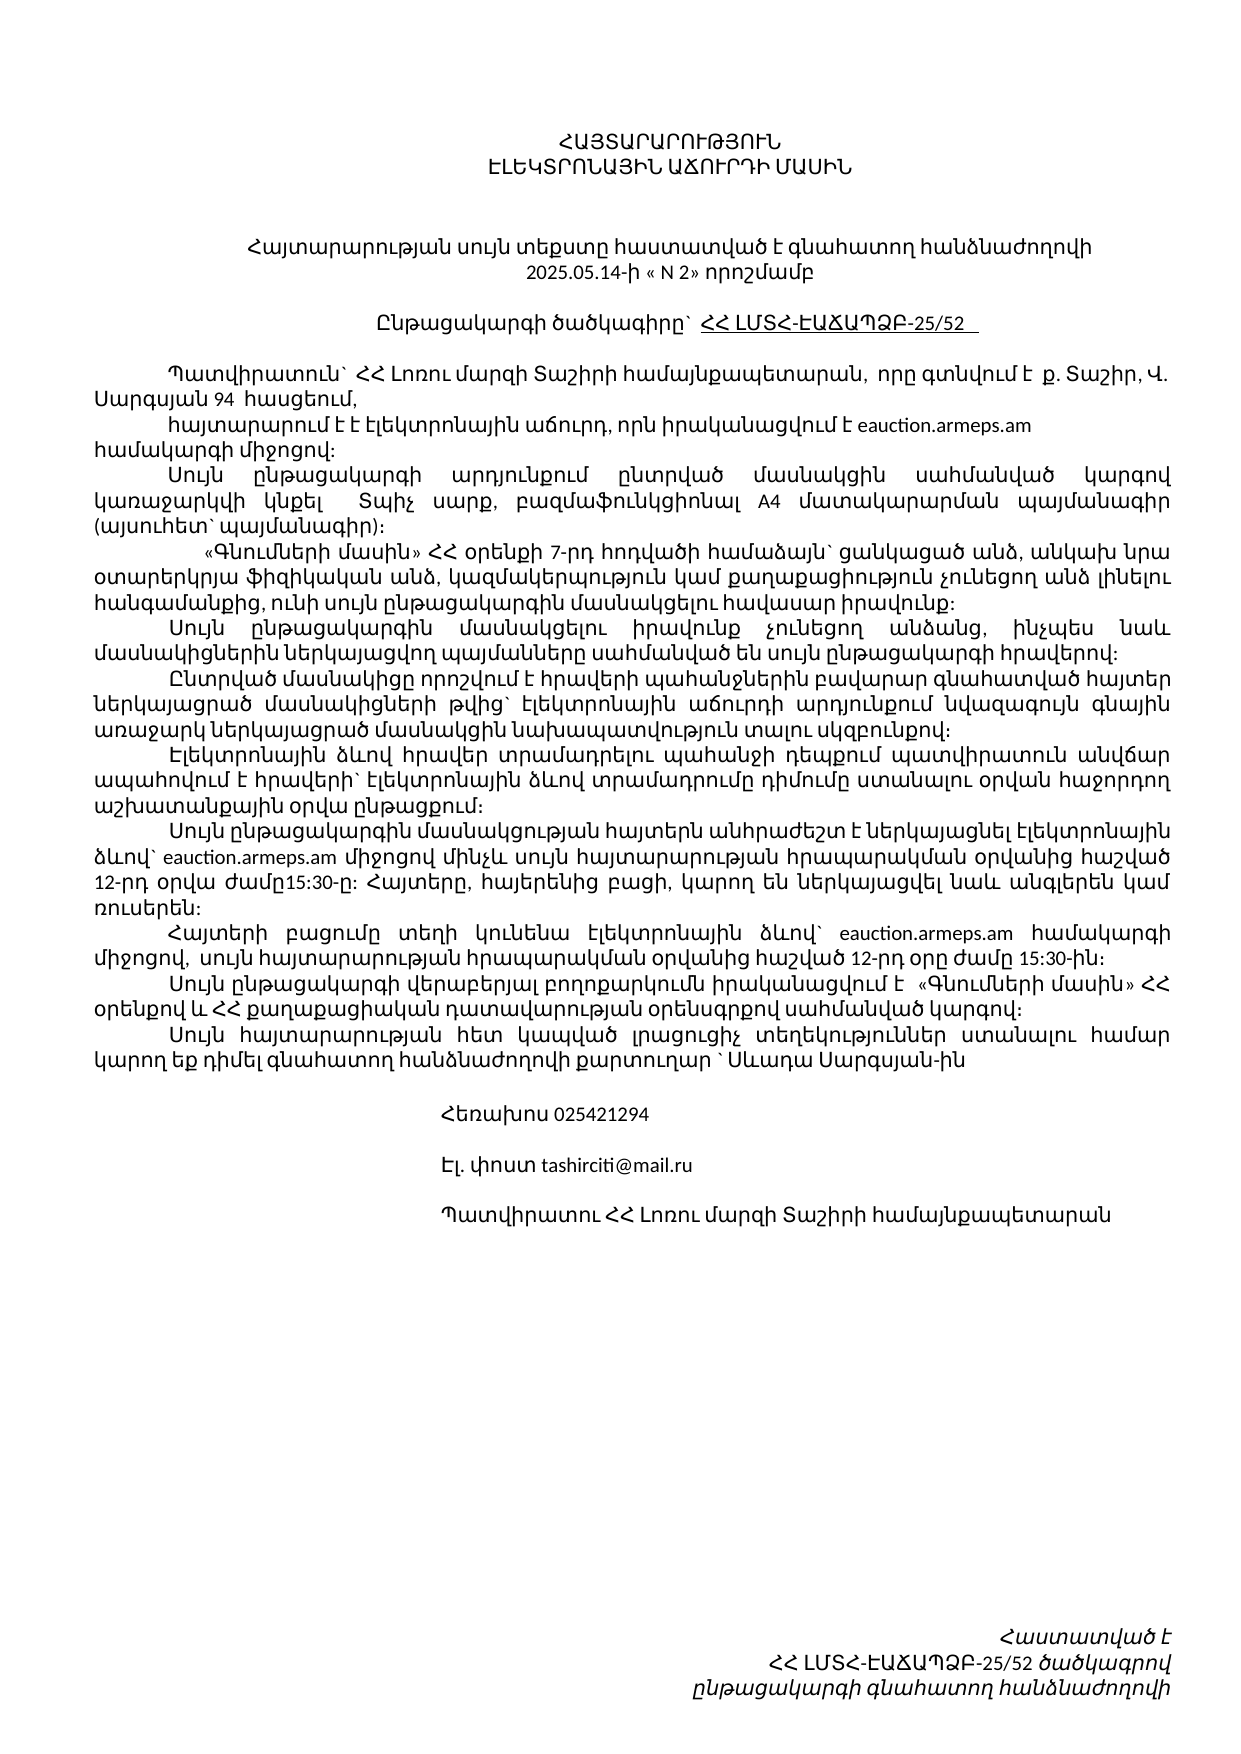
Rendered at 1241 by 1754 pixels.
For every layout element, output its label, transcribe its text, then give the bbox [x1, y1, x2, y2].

text Պատվիրատուն` ՀՀ Լոռու մարզի Տաշիրի համայնքապետարան, որը գտնվում է ք. Տաշիր, Վ. Սարգսյան 94 հասցեում, [94, 361, 1171, 412]
text Սույն ընթացակարգի վերաբերյալ բողոքարկումն իրականացվում է «Գնումների մասին» ՀՀ օրենքով և ՀՀ քաղաքացիական դատավարության օրենսգրքով սահմանված կարգով։ [94, 971, 1171, 1022]
text Ընտրված մասնակիցը որոշվում է հրավերի պահանջներին բավարար գնահատված հայտեր ներկայացրած մասնակիցների թվից` էլեկտրոնային աճուրդի արդյունքում նվազագույն գնային առաջարկ ներկայացրած մասնակցին նախապատվություն տալու սկզբունքով։ [94, 666, 1171, 742]
text «Գնումների մասին» ՀՀ օրենքի 7-րդ հոդվածի համաձայն` ցանկացած անձ, անկախ նրա օտարերկրյա ֆիզիկական անձ, կազմակերպություն կամ քաղաքացիություն չունեցող անձ լինելու հանգամանքից, ունի սույն ընթացակարգին մասնակցելու հավասար իրավունք: [94, 539, 1171, 615]
text Սույն ընթացակարգի արդյունքում ընտրված մասնակցին սահմանված կարգով կառաջարկվի կնքել Տպիչ սարք, բազմաֆունկցիոնալ A4 մատակարարման պայմանագիր (այսուհետ` պայմանագիր)։ [94, 463, 1171, 539]
text Էլ. փոստ tashirciti@mail.ru [94, 1152, 1171, 1177]
text ՀԱՅՏԱՐԱՐՈՒԹՅՈՒՆ [94, 129, 1171, 154]
text ընթացակարգի գնահատող հանձնաժողովի [94, 1675, 1171, 1701]
text 2025.05.14 -ի « N 2» որոշմամբ [94, 259, 1171, 285]
text հայտարարում է է էլեկտրոնային աճուրդ, որն իրականացվում է eauction.armeps.am համակարգի միջոցով: [94, 412, 1171, 463]
text Հայտերի բացումը տեղի կունենա էլեկտրոնային ձևով` eauction.armeps.am համակարգի միջոցով, սույն հայտարարության հրապարակման օրվանից հաշված 12-րդ օրը ժամը 15:30-ին։ [94, 920, 1171, 971]
text Սույն ընթացակարգին մասնակցելու իրավունք չունեցող անձանց, ինչպես նաև մասնակիցներին ներկայացվող պայմանները սահմանված են սույն ընթացակարգի հրավերով: [94, 615, 1171, 666]
text ՀՀ ԼՄՏՀ-ԷԱՃԱՊՁԲ-25/52 ծածկագրով [94, 1650, 1171, 1675]
text Հեռախոս 025421294 [94, 1101, 1171, 1126]
text Հայտարարության սույն տեքստը հաստատված է գնահատող հանձնաժողովի [94, 234, 1171, 259]
text Էլեկտրոնային ձևով հրավեր տրամադրելու պահանջի դեպքում պատվիրատուն անվճար ապահովում է հրավերի` էլեկտրոնային ձևով տրամադրումը դիմումը ստանալու օրվան հաջորդող աշխատանքային օրվա ընթացքում։ [94, 742, 1171, 818]
text Պատվիրատու ՀՀ Լոռու մարզի Տաշիրի համայնքապետարան [94, 1203, 1171, 1228]
text Սույն ընթացակարգին մասնակցության հայտերն անհրաժեշտ է ներկայացնել էլեկտրոնային ձևով` eauction.armeps.am միջոցով մինչև սույն հայտարարության հրապարակման օրվանից հաշված 12-րդ օրվա ժամը15:30-ը: Հայտերը, հայերենից բացի, կարող են ներկայացվել նաև անգլերեն կամ ռուսերեն: [94, 818, 1171, 920]
text ԷԼԵԿՏՐՈՆԱՅԻՆ ԱՃՈՒՐԴԻ ՄԱՍԻՆ [94, 154, 1171, 180]
text Սույն հայտարարության հետ կապված լրացուցիչ տեղեկություններ ստանալու համար կարող եք դիմել գնահատող հանձնաժողովի քարտուղար ` Սևադա Սարգսյան-ին [94, 1022, 1171, 1073]
text Ընթացակարգի ծածկագիրը` ՀՀ ԼՄՏՀ-ԷԱՃԱՊՁԲ-25/52 [94, 310, 1171, 336]
text Հաստատված է [94, 1624, 1171, 1650]
